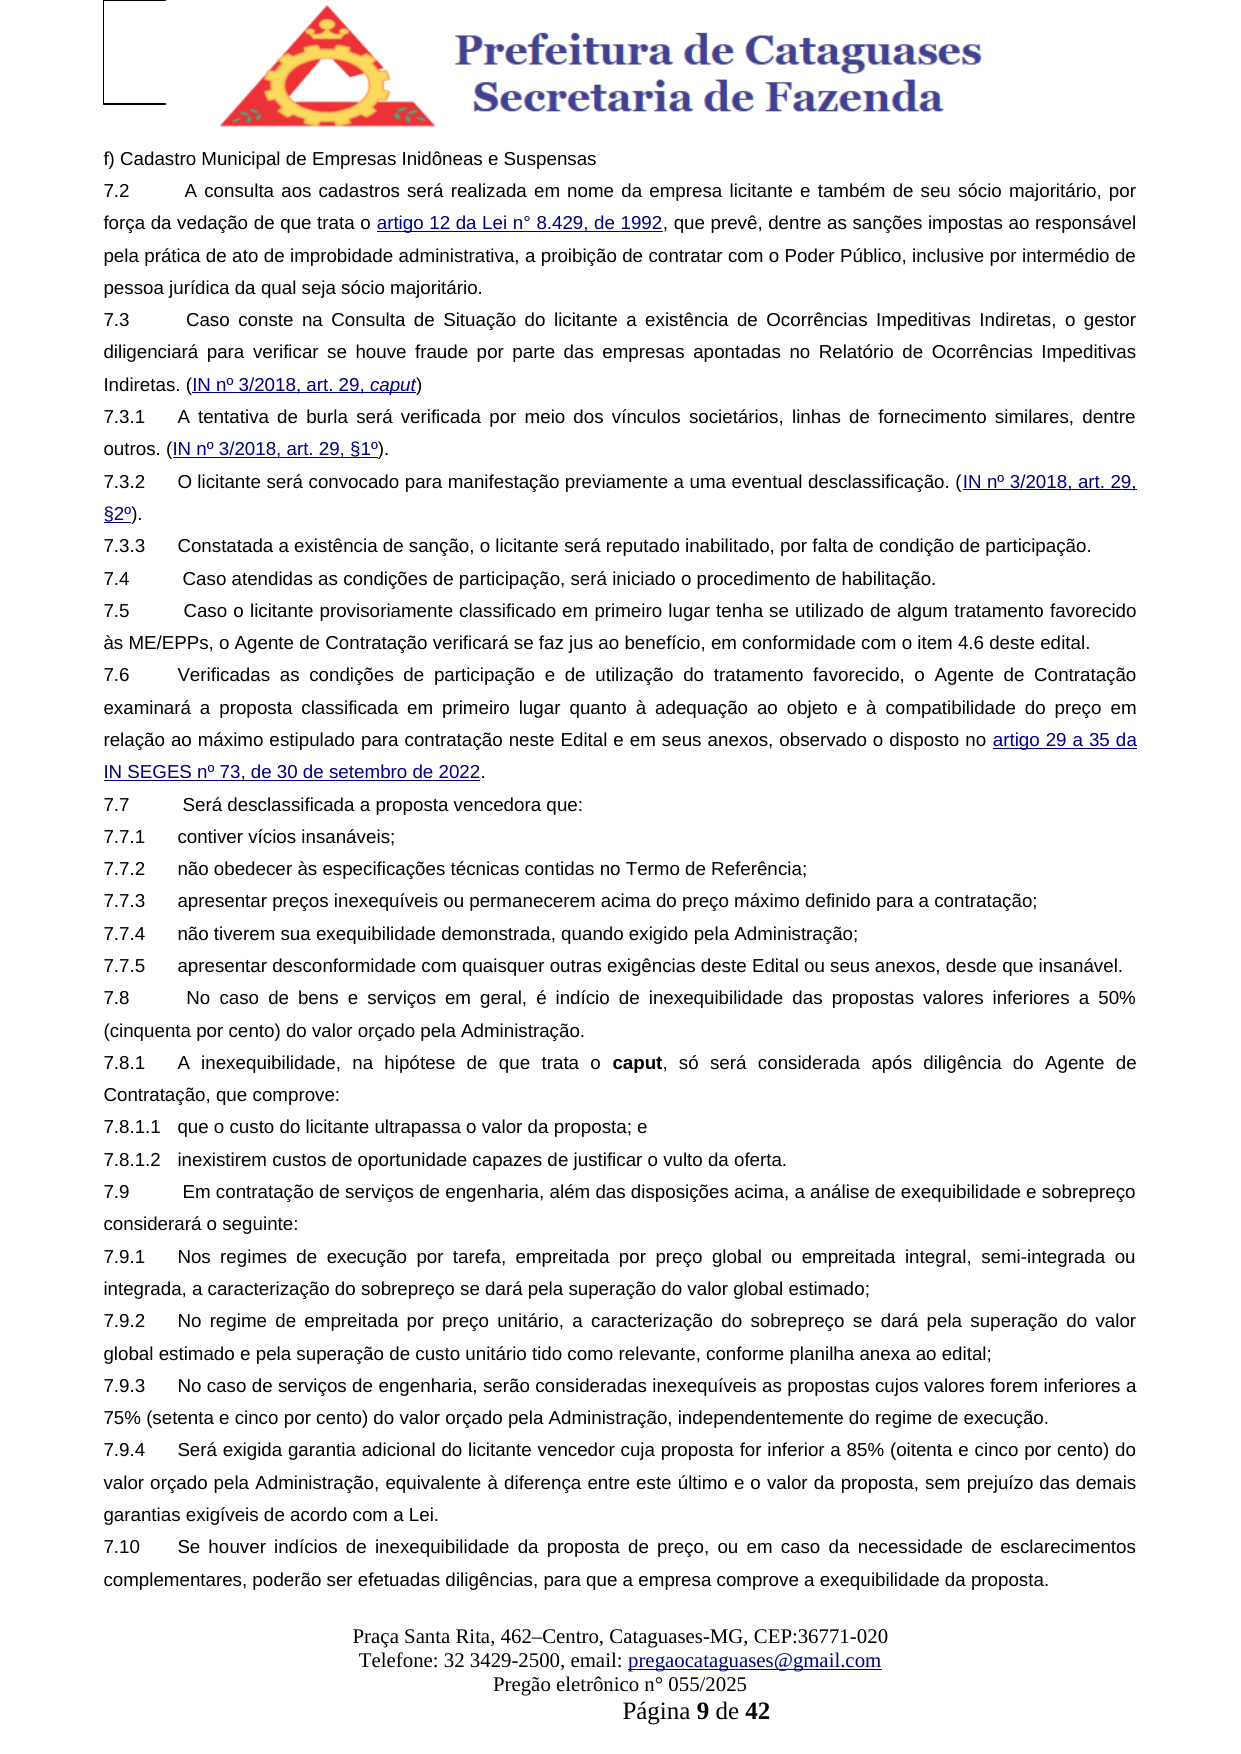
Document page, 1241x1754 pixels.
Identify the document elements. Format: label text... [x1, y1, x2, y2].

list contiver vícios insanáveis; [103, 826, 1137, 847]
list No caso de serviços de engenharia, serão consideradas inexequíveis as propostas cujos valores forem inferiores a 75% (setenta e cinco por cento) do valor orçado pela Administração, independentemente do regime de execução. [103, 1374, 1137, 1428]
list Caso o licitante provisoriamente classificado em primeiro lugar tenha se utilizado de algum tratamento favorecido às ME/EPPs, o Agente de Contratação verificará se faz jus ao benefício, em conformidade com o item 4.6 deste edital. [103, 599, 1137, 653]
list apresentar desconformidade com quaisquer outras exigências deste Edital ou seus anexos, desde que insanável. [103, 955, 1137, 976]
list No caso de bens e serviços em geral, é indício de inexequibilidade das propostas valores inferiores a 50% (cinquenta por cento) do valor orçado pela Administração. [103, 987, 1137, 1041]
list No regime de empreitada por preço unitário, a caracterização do sobrepreço se dará pela superação do valor global estimado e pela superação de custo unitário tido como relevante, conforme planilha anexa ao edital; [103, 1310, 1137, 1364]
picture [165, 0, 1075, 148]
list Em contratação de serviços de engenharia, além das disposições acima, a análise de exequibilidade e sobrepreço considerará o seguinte: [103, 1181, 1137, 1235]
list Constatada a existência de sanção, o licitante será reputado inabilitado, por falta de condição de participação. [103, 535, 1137, 557]
list Será desclassificada a proposta vencedora que: [103, 793, 1137, 815]
list inexistirem custos de oportunidade capazes de justificar o vulto da oferta. [103, 1148, 1137, 1170]
list apresentar preços inexequíveis ou permanecerem acima do preço máximo definido para a contratação; [103, 890, 1137, 912]
list Será exigida garantia adicional do licitante vencedor cuja proposta for inferior a 85% (oitenta e cinco por cento) do valor orçado pela Administração, equivalente à diferença entre este último e o valor da proposta, sem prejuízo das demais garantias exigíveis de acordo com a Lei. [103, 1439, 1137, 1525]
list Nos regimes de execução por tarefa, empreitada por preço global ou empreitada integral, semi-integrada ou integrada, a caracterização do sobrepreço se dará pela superação do valor global estimado; [103, 1245, 1137, 1299]
list Verificadas as condições de participação e de utilização do tratamento favorecido, o Agente de Contratação examinará a proposta classificada em primeiro lugar quanto à adequação ao objeto e à compatibilidade do preço em relação ao máximo estipulado para contratação neste Edital e em seus anexos, observado o disposto no artigo 29 a 35 da IN SEGES nº 73, de 30 de setembro de 2022. [103, 664, 1137, 783]
list não obedecer às especificações técnicas contidas no Termo de Referência; [103, 858, 1137, 879]
list não tiverem sua exequibilidade demonstrada, quando exigido pela Administração; [103, 922, 1137, 944]
list O licitante será convocado para manifestação previamente a uma eventual desclassificação. (IN nº 3/2018, art. 29, §2º). [103, 470, 1137, 524]
list Caso atendidas as condições de participação, será iniciado o procedimento de habilitação. [103, 567, 1137, 589]
list A inexequibilidade, na hipótese de que trata o caput, só será considerada após diligência do Agente de Contratação, que comprove: [103, 1052, 1137, 1106]
list A tentativa de burla será verificada por meio dos vínculos societários, linhas de fornecimento similares, dentre outros. (IN nº 3/2018, art. 29, §1º). [103, 406, 1137, 460]
list A consulta aos cadastros será realizada em nome da empresa licitante e também de seu sócio majoritário, por força da vedação de que trata o artigo 12 da Lei n° 8.429, de 1992, que prevê, dentre as sanções impostas ao responsável pela prática de ato de improbidade administrativa, a proibição de contratar com o Poder Público, inclusive por intermédio de pessoa jurídica da qual seja sócio majoritário. [103, 180, 1137, 298]
list f) Cadastro Municipal de Empresas Inidôneas e Suspensas [103, 147, 1137, 169]
list que o custo do licitante ultrapassa o valor da proposta; e [103, 1116, 1137, 1138]
list Caso conste na Consulta de Situação do licitante a existência de Ocorrências Impeditivas Indiretas, o gestor diligenciará para verificar se houve fraude por parte das empresas apontadas no Relatório de Ocorrências Impeditivas Indiretas. (IN nº 3/2018, art. 29, caput) [103, 309, 1137, 395]
list Se houver indícios de inexequibilidade da proposta de preço, ou em caso da necessidade de esclarecimentos complementares, poderão ser efetuadas diligências, para que a empresa comprove a exequibilidade da proposta. [103, 1536, 1137, 1590]
